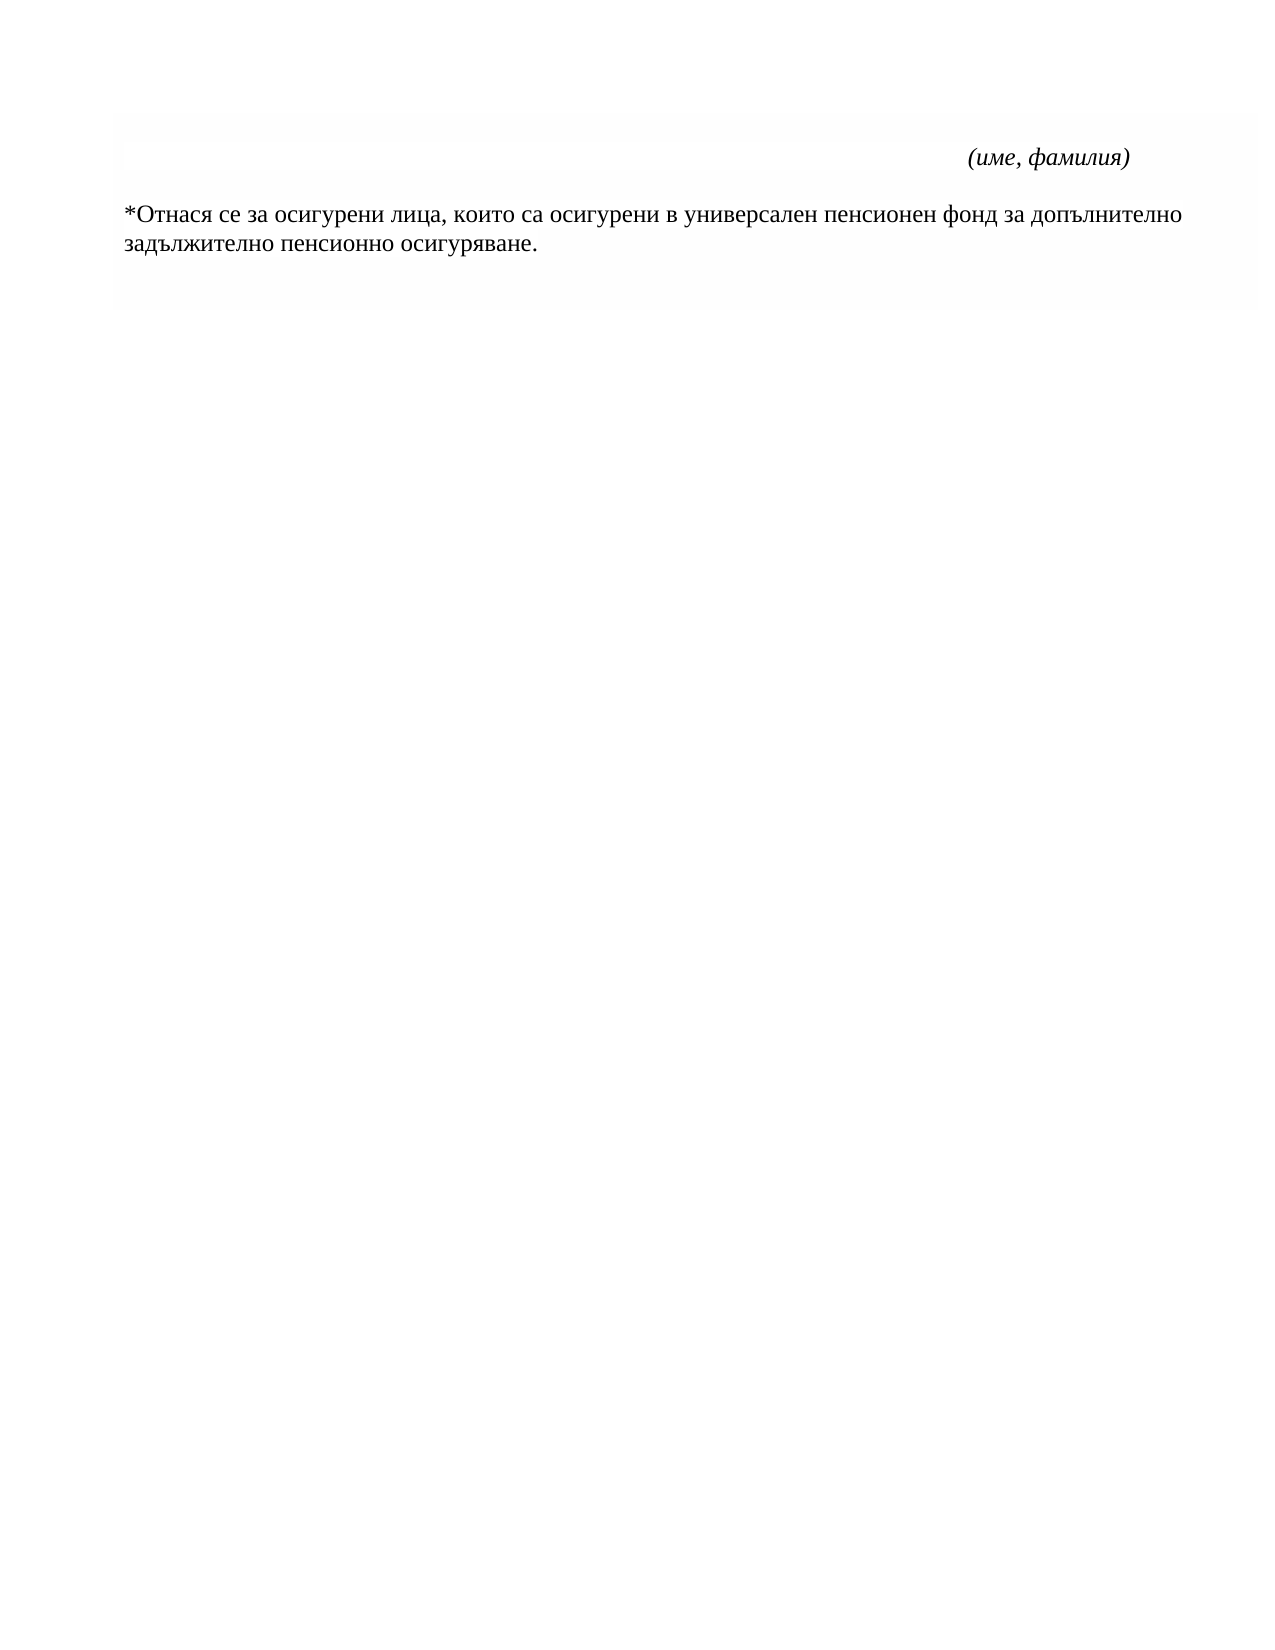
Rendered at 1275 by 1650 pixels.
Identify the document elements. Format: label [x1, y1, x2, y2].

table_header [113, 113, 1258, 310]
